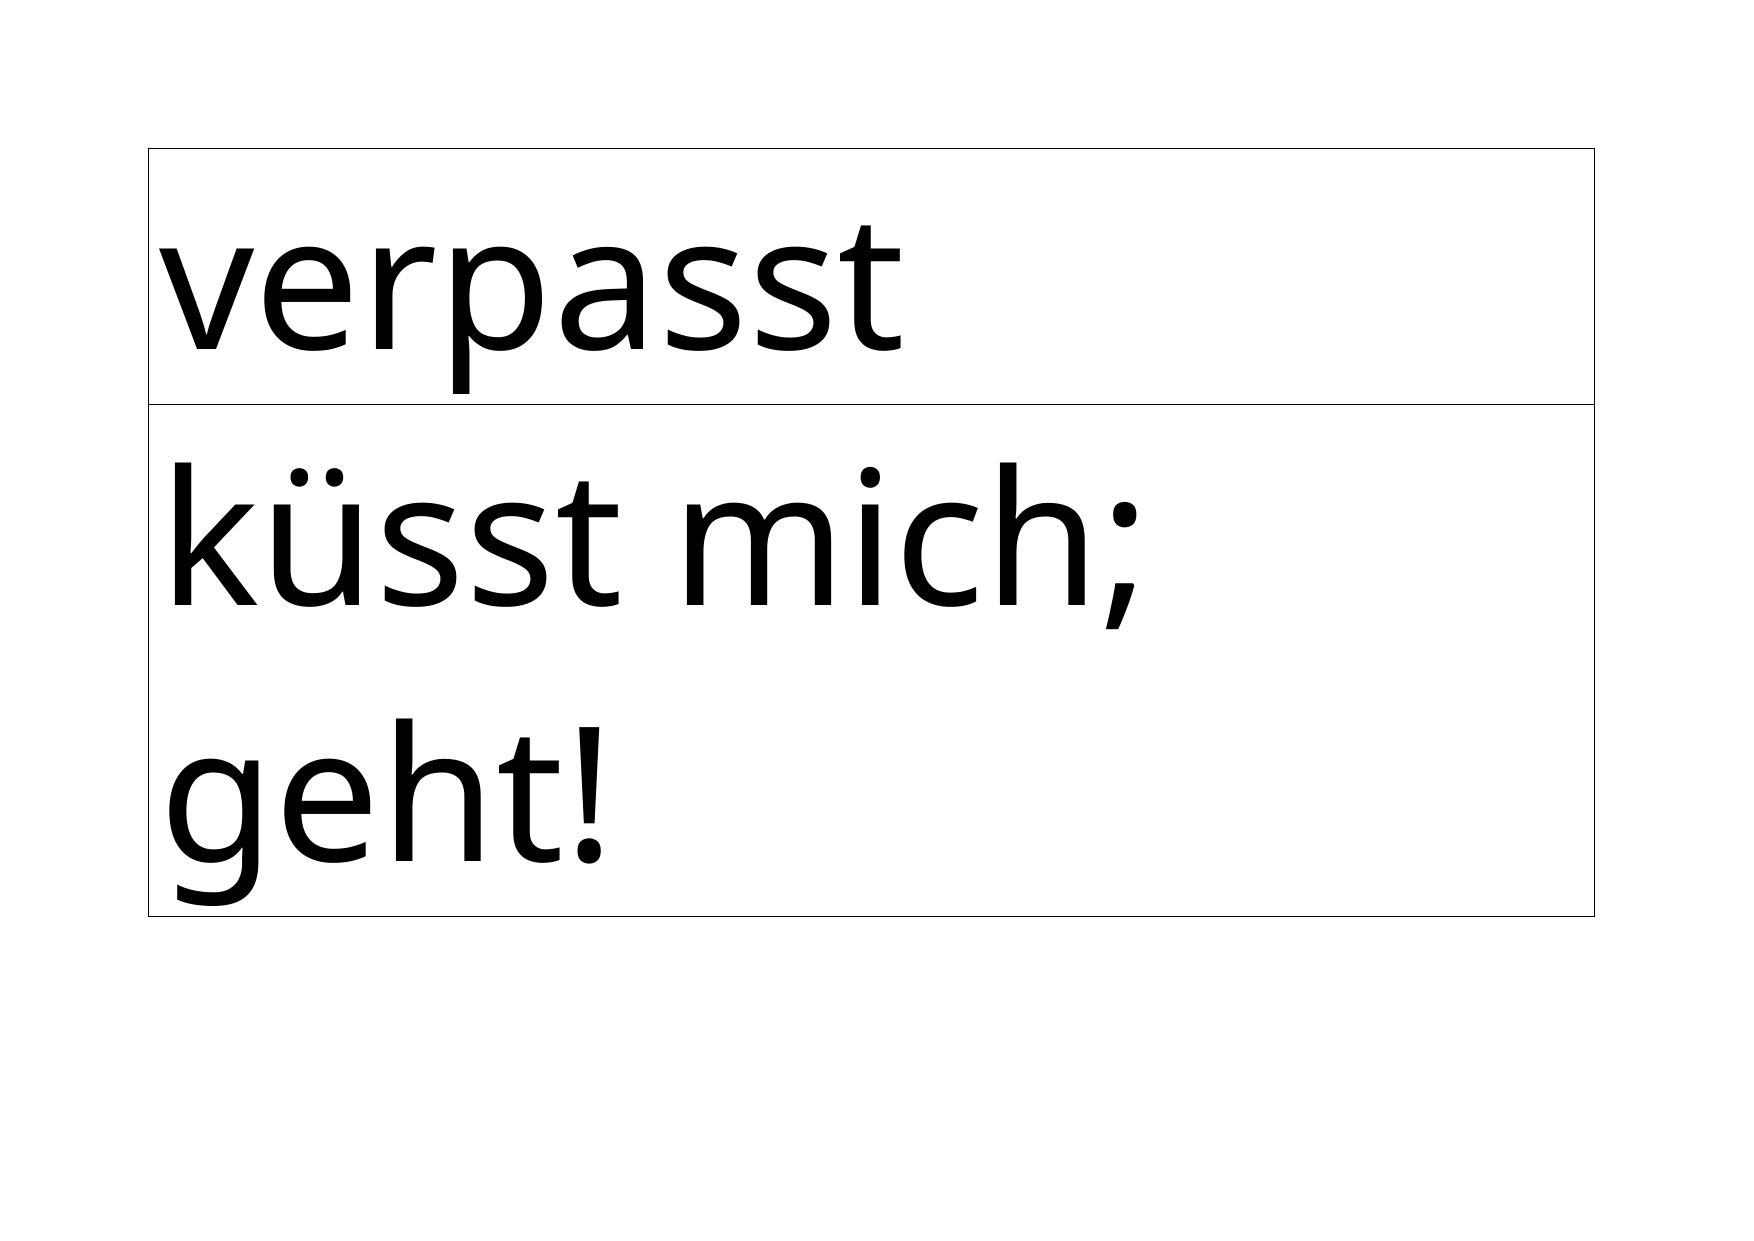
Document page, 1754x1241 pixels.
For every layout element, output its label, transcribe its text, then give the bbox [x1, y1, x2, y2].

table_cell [149, 149, 1594, 404]
table_cell küsst mich; geht! [149, 405, 1594, 916]
